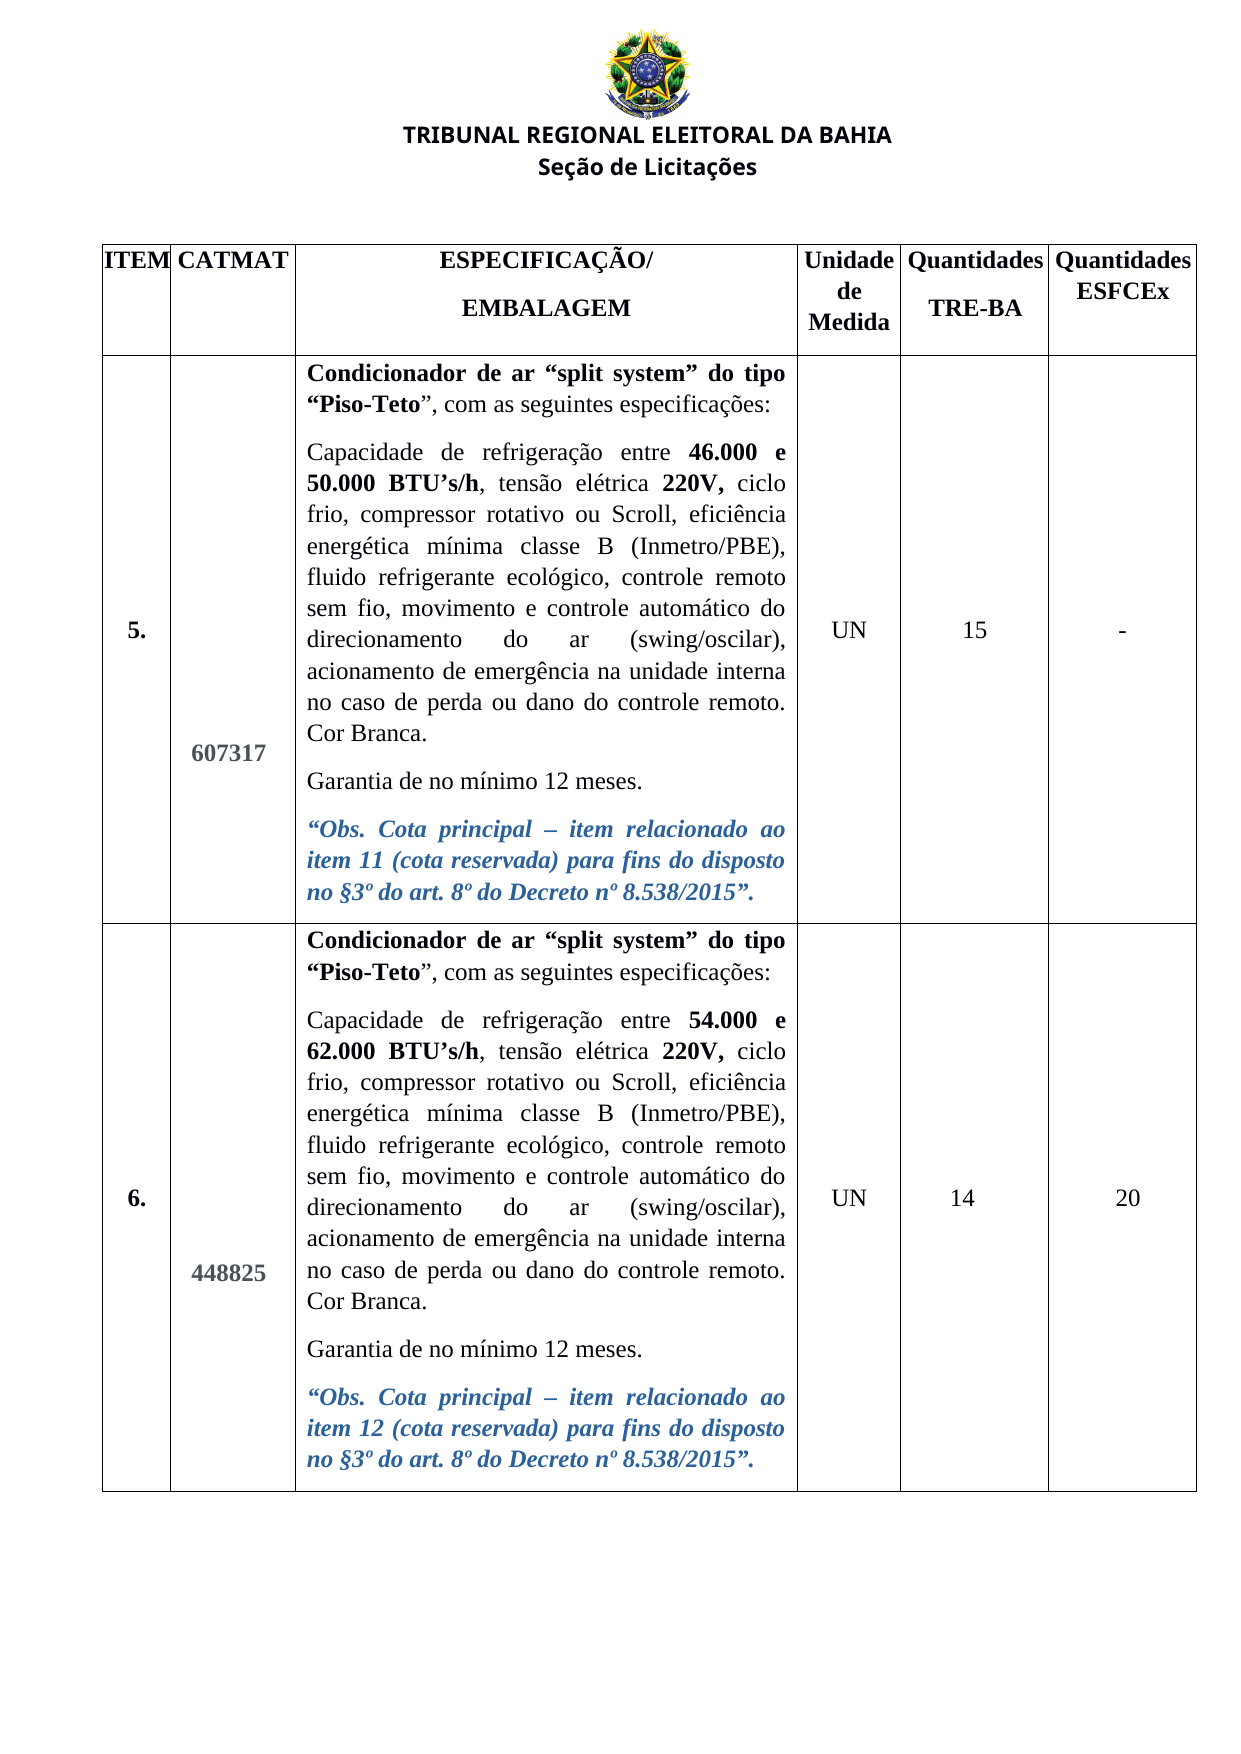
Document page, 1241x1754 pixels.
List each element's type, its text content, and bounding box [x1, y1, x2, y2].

table_cell 15 [901, 356, 1048, 923]
table_header Quantidades ESFCEx [1049, 245, 1196, 355]
table_cell 448825 [171, 924, 295, 1491]
table_header Quantidades TRE-BA [901, 245, 1048, 355]
table_cell Condicionador de ar “split system” do tipo “Piso-Teto”, com as seguintes especificações: Capacidade de refrigeração entre 54.000 e 62.000 BTU’s/h, tensão elétrica 220V, ciclo frio, compressor rotativo ou Scroll, eficiência energética mínima classe B (Inmetro/PBE), fluido refrigerante ecológico, controle remoto sem fio, movimento e controle automático do direcionamento do ar (swing/oscilar), acionamento de emergência na unidade interna no caso de perda ou dano do controle remoto. Cor Branca. Garantia de no mínimo 12 meses. “Obs. Cota principal – item relacionado ao item 12 (cota reservada) para fins do disposto no §3º do art. 8º do Decreto nº 8.538/2015”. [296, 924, 797, 1491]
table_cell 20 [1049, 924, 1196, 1491]
table_cell 6. [103, 924, 170, 1491]
table_cell 5. [103, 356, 170, 923]
table_header Unidade de Medida [798, 245, 900, 355]
table_cell Condicionador de ar “split system” do tipo “Piso-Teto”, com as seguintes especificações: Capacidade de refrigeração entre 46.000 e 50.000 BTU’s/h, tensão elétrica 220V, ciclo frio, compressor rotativo ou Scroll, eficiência energética mínima classe B (Inmetro/PBE), fluido refrigerante ecológico, controle remoto sem fio, movimento e controle automático do direcionamento do ar (swing/oscilar), acionamento de emergência na unidade interna no caso de perda ou dano do controle remoto. Cor Branca. Garantia de no mínimo 12 meses. “Obs. Cota principal – item relacionado ao item 11 (cota reservada) para fins do disposto no §3º do art. 8º do Decreto nº 8.538/2015”. [296, 356, 797, 923]
table_header CATMAT [171, 245, 295, 355]
table_cell UN [798, 924, 900, 1491]
table_cell UN [798, 356, 900, 923]
table_cell 607317 [171, 356, 295, 923]
table_header ITEM [103, 245, 170, 355]
table_cell - [1049, 356, 1196, 923]
table_header ESPECIFICAÇÃO/ EMBALAGEM [296, 245, 797, 355]
table_cell 14 [901, 924, 1048, 1491]
